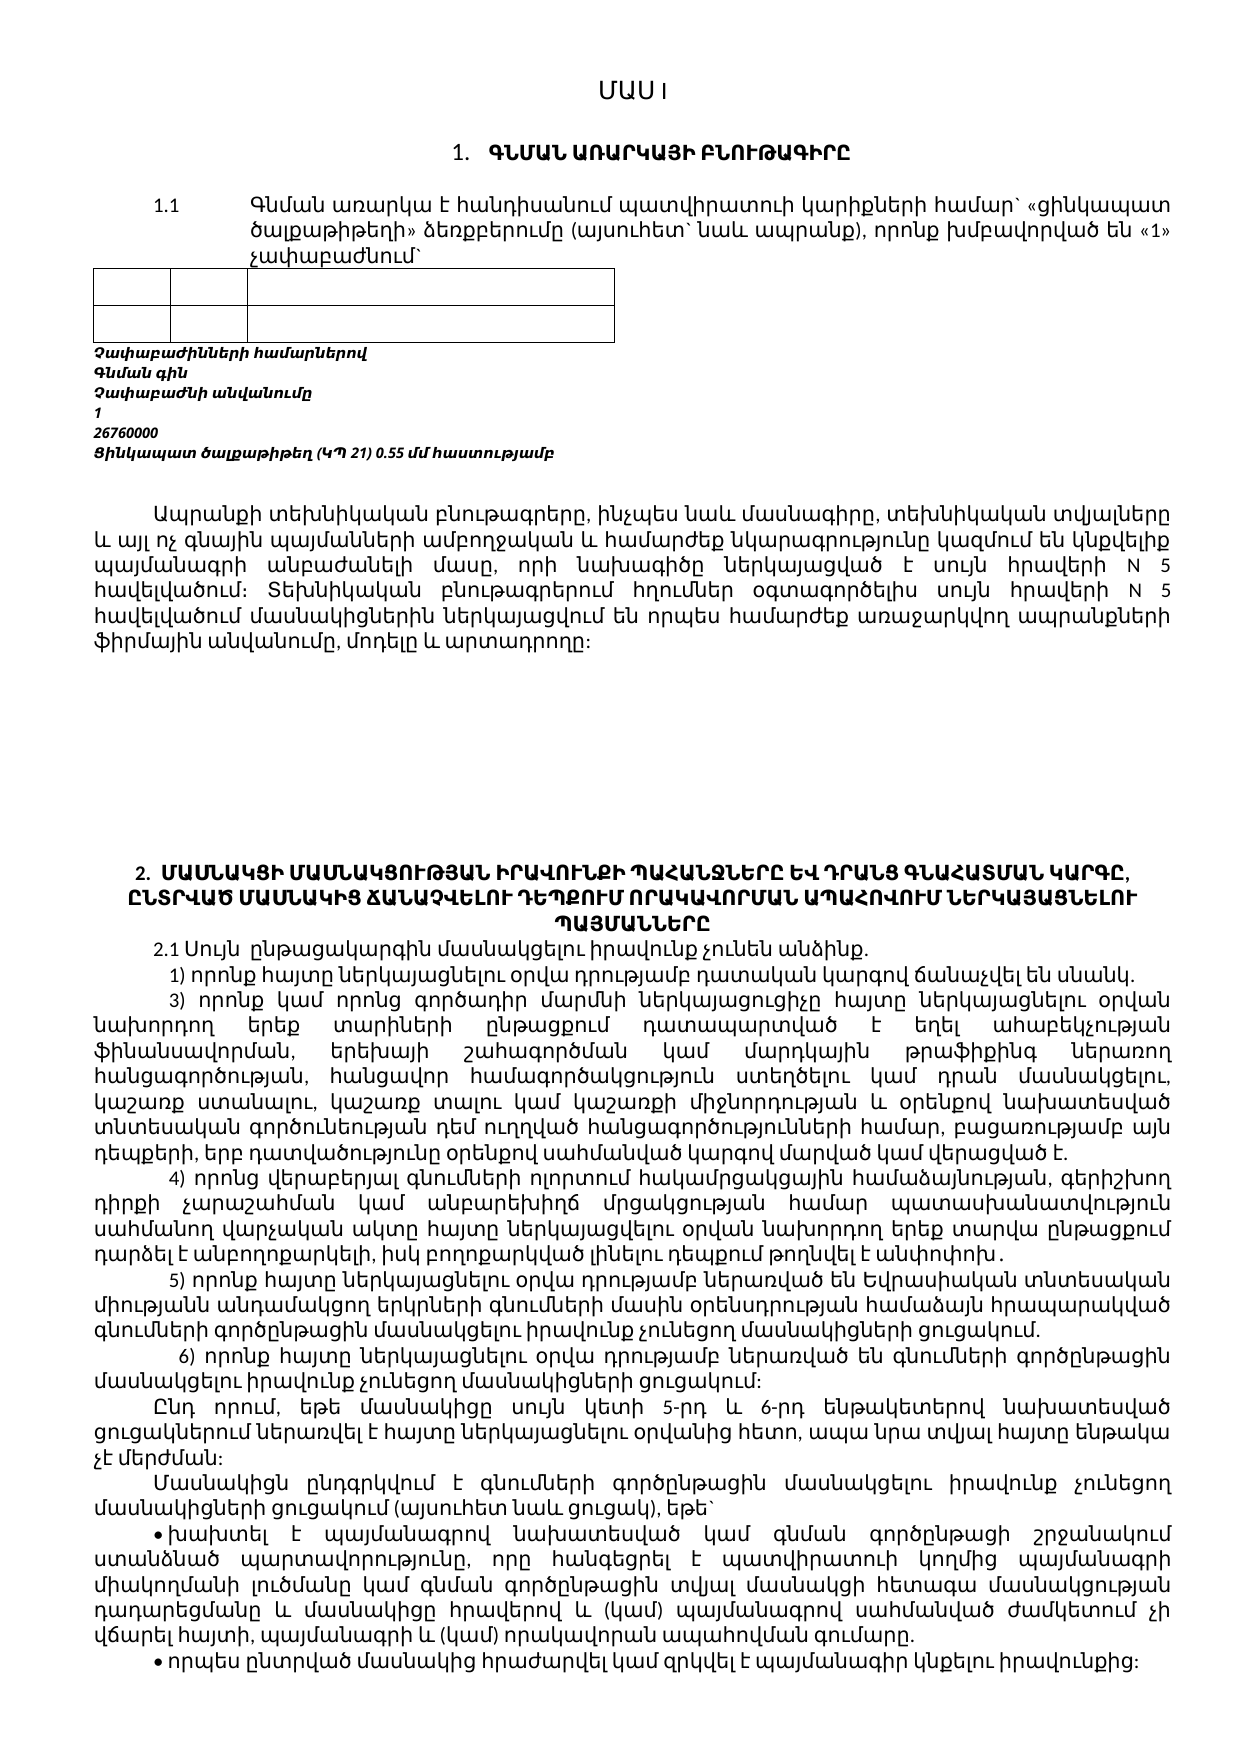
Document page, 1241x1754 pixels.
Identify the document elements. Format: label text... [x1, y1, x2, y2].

text 1) որոնք հայտը ներկայացնելու օրվա դրությամբ դատական կարգով ճանաչվել են սնանկ. [94, 962, 1171, 987]
list ԳՆՄԱՆ ԱՌԱՐԿԱՅԻ ԲՆՈՒԹԱԳԻՐԸ [131, 136, 1171, 167]
text Ապրանքի տեխնիկական բնութագրերը, ինչպես նաև մասնագիրը, տեխնիկական տվյալները և այլ ոչ գնային պայմանների ամբողջական և համարժեք նկարագրությունը կազմում են կնքվելիք պայմանագրի անբաժանելի մասը, որի նախագիծը ներկայացված է սույն հրավերի N 5 հավելվածում։ Տեխնիկական բնութագրերում հղումներ օգտագործելիս սույն հրավերի N 5 հավելվածում մասնակիցներին ներկայացվում են որպես համարժեք առաջարկվող ապրանքների ֆիրմային անվանումը, մոդելը և արտադրողը: [94, 501, 1171, 654]
text Ընդ որում, եթե մասնակիցը սույն կետի 5-րդ և 6-րդ ենթակետերով նախատեսված ցուցակներում ներառվել է հայտը ներկայացնելու օրվանից հետո, ապա նրա տվյալ հայտը ենթակա չէ մերժման: [94, 1394, 1171, 1470]
text 3) որոնք կամ որոնց գործադիր մարմնի ներկայացուցիչը հայտը ներկայացնելու օրվան նախորդող երեք տարիների ընթացքում դատապարտված է եղել ահաբեկչության ֆինանսավորման, երեխայի շահագործման կամ մարդկային թրաֆիքինգ ներառող հանցագործության, հանցավոր համագործակցություն ստեղծելու կամ դրան մասնակցելու, կաշառք ստանալու, կաշառք տալու կամ կաշառքի միջնորդության և օրենքով նախատեսված տնտեսական գործունեության դեմ ուղղված հանցագործությունների համար, բացառությամբ այն դեպքերի, երբ դատվածությունը օրենքով սահմանված կարգով մարված կամ վերացված է. [94, 987, 1171, 1165]
text 2. ՄԱՍՆԱԿՑԻ ՄԱՍՆԱԿՑՈՒԹՅԱՆ ԻՐԱՎՈՒՆՔԻ ՊԱՀԱՆՋՆԵՐԸ ԵՎ ԴՐԱՆՑ ԳՆԱՀԱՏՄԱՆ ԿԱՐԳԸ, ԸՆՏՐՎԱԾ ՄԱՍՆԱԿԻՑ ՃԱՆԱՉՎԵԼՈՒ ԴԵՊՔՈՒՄ ՈՐԱԿԱՎՈՐՄԱՆ ԱՊԱՀՈՎՈՒՄ ՆԵՐԿԱՅԱՑՆԵԼՈՒ ՊԱՅՄԱՆՆԵՐԸ [94, 860, 1171, 936]
text 6) որոնք հայտը ներկայացնելու օրվա դրությամբ ներառված են գնումների գործընթացին մասնակցելու իրավունք չունեցող մասնակիցների ցուցակում: [94, 1343, 1171, 1394]
text • որպես ընտրված մասնակից հրաժարվել կամ զրկվել է պայմանագիր կնքելու իրավունքից: [94, 1648, 1171, 1673]
text 5) որոնք հայտը ներկայացնելու օրվա դրությամբ ներառված են Եվրասիական տնտեսական միությանն անդամակցող երկրների գնումների մասին օրենսդրության համաձայն հրապարակված գնումների գործընթացին մասնակցելու իրավունք չունեցող մասնակիցների ցուցակում. [94, 1267, 1171, 1343]
text • խախտել է պայմանագրով նախատեսված կամ գնման գործընթացի շրջանակում ստանձնած պարտավորությունը, որը հանգեցրել է պատվիրատուի կողմից պայմանագրի միակողմանի լուծմանը կամ գնման գործընթացին տվյալ մասնակցի հետագա մասնակցության դադարեցմանը և մասնակիցը հրավերով և (կամ) պայմանագրով սահմանված ժամկետում չի վճարել հայտի, պայմանագրի և (կամ) որակավորան ապահովման գումարը. [94, 1521, 1171, 1648]
text 4) որոնց վերաբերյալ գնումների ոլորտում հակամրցակցային համաձայնության, գերիշխող դիրքի չարաշահման կամ անբարեխիղճ մրցակցության համար պատասխանատվություն սահմանող վարչական ակտը հայտը ներկայացվելու օրվան նախորդող երեք տարվա ընթացքում դարձել է անբողոքարկելի, իսկ բողոքարկված լինելու դեպքում թողնվել է անփոփոխ․ [94, 1165, 1171, 1267]
text Մասնակիցն ընդգրկվում է գնումների գործընթացին մասնակցելու իրավունք չունեցող մասնակիցների ցուցակում (այսուհետ նաև ցուցակ), եթե` [94, 1470, 1171, 1521]
text ՄԱՍ I [94, 75, 1171, 106]
text 2.1 Սույն ընթացակարգին մասնակցելու իրավունք չունեն անձինք. [94, 936, 1171, 962]
subtitle Գնման առարկա է հանդիսանում պատվիրատուի կարիքների համար` «ցինկապատ ծալքաթիթեղի» ձեռքբերումը (այսուհետ` նաև ապրանք), որոնք խմբավորված են «1» չափաբաժնում` [153, 192, 1171, 268]
